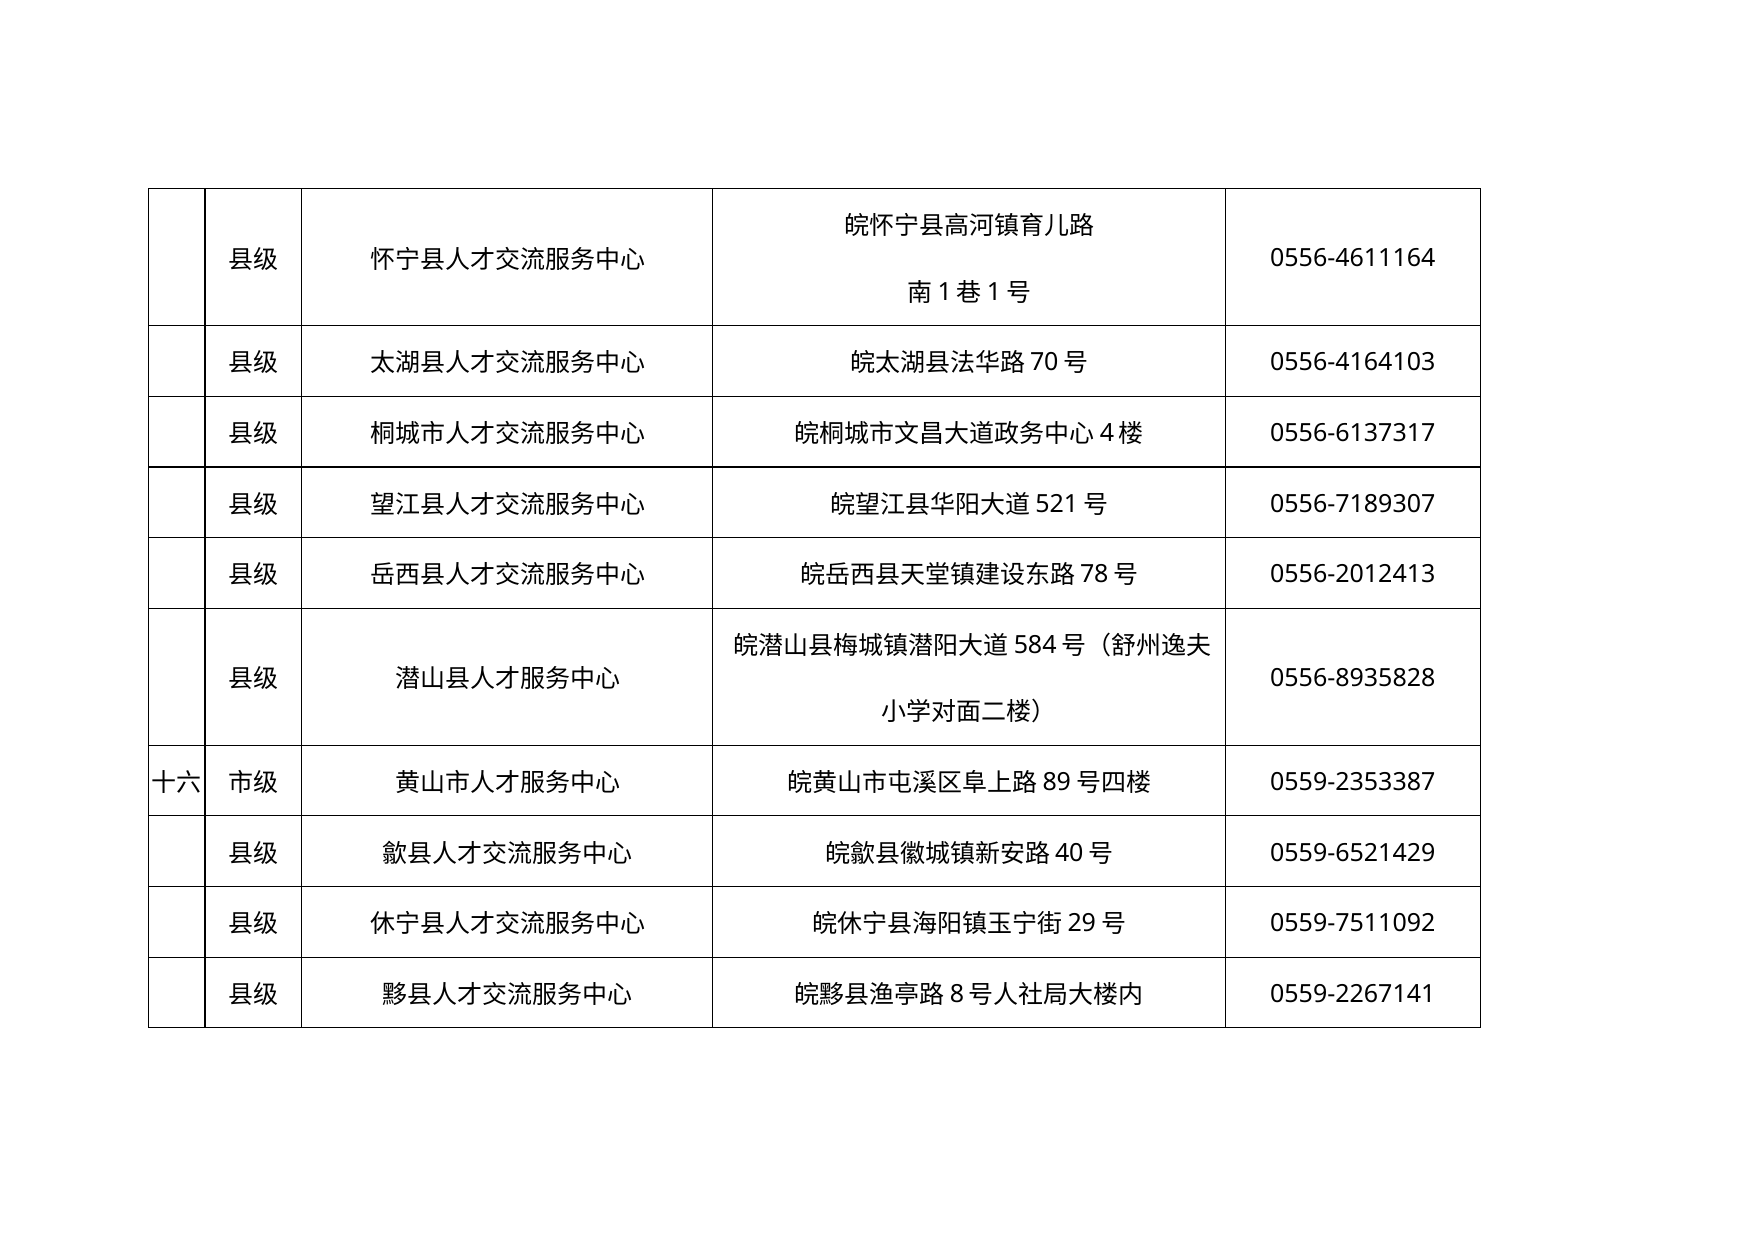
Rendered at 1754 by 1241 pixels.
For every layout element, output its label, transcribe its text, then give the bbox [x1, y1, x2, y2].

table_cell 0556-2012413 [1226, 538, 1480, 608]
table_cell 0556-6137317 [1226, 397, 1480, 466]
table_cell 太湖县人才交流服务中心 [302, 326, 712, 396]
table_cell 县级 [206, 326, 301, 396]
table_cell 皖望江县华阳大道521号 [713, 468, 1225, 537]
table_cell 黄山市人才服务中心 [302, 746, 712, 815]
table_cell 皖岳西县天堂镇建设东路78号 [713, 538, 1225, 608]
table_cell 县级 [206, 189, 301, 325]
table_cell [149, 538, 204, 608]
table_cell 潜山县人才服务中心 [302, 609, 712, 745]
table_cell 皖怀宁县高河镇育儿路 南1巷1号 [713, 189, 1225, 325]
table_cell 皖休宁县海阳镇玉宁街29号 [713, 887, 1225, 957]
table_cell 县级 [206, 538, 301, 608]
table_cell [149, 816, 204, 886]
table_cell [149, 397, 204, 466]
table_cell 0559-2267141 [1226, 958, 1480, 1027]
table_cell 市级 [206, 746, 301, 815]
table_cell 皖潜山县梅城镇潜阳大道584号（舒州逸夫小学对面二楼） [713, 609, 1225, 745]
table_cell 0559-7511092 [1226, 887, 1480, 957]
table_cell 休宁县人才交流服务中心 [302, 887, 712, 957]
table_cell [149, 887, 204, 957]
table_cell 歙县人才交流服务中心 [302, 816, 712, 886]
table_cell 皖太湖县法华路70号 [713, 326, 1225, 396]
table_cell 黟县人才交流服务中心 [302, 958, 712, 1027]
table_cell 县级 [206, 816, 301, 886]
table_cell 县级 [206, 397, 301, 466]
table_cell [149, 958, 204, 1027]
table_cell 望江县人才交流服务中心 [302, 468, 712, 537]
table_cell 县级 [206, 609, 301, 745]
table_cell [149, 468, 204, 537]
table_cell [149, 326, 204, 396]
table_cell 岳西县人才交流服务中心 [302, 538, 712, 608]
table_cell 十六 [149, 746, 204, 815]
table_cell 0559-2353387 [1226, 746, 1480, 815]
table_cell [149, 189, 204, 325]
table_cell 0559-6521429 [1226, 816, 1480, 886]
table_cell 县级 [206, 958, 301, 1027]
table_cell 桐城市人才交流服务中心 [302, 397, 712, 466]
table_cell 0556-7189307 [1226, 468, 1480, 537]
table_cell 皖歙县徽城镇新安路40号 [713, 816, 1225, 886]
table_cell 0556-8935828 [1226, 609, 1480, 745]
table_cell 皖黟县渔亭路8号人社局大楼内 [713, 958, 1225, 1027]
table_cell 县级 [206, 468, 301, 537]
table_cell 皖黄山市屯溪区阜上路89号四楼 [713, 746, 1225, 815]
table_cell [149, 609, 204, 745]
table_cell 皖桐城市文昌大道政务中心4楼 [713, 397, 1225, 466]
table_cell 0556-4611164 [1226, 189, 1480, 325]
table_cell 县级 [206, 887, 301, 957]
table_cell 怀宁县人才交流服务中心 [302, 189, 712, 325]
table_cell 0556-4164103 [1226, 326, 1480, 396]
